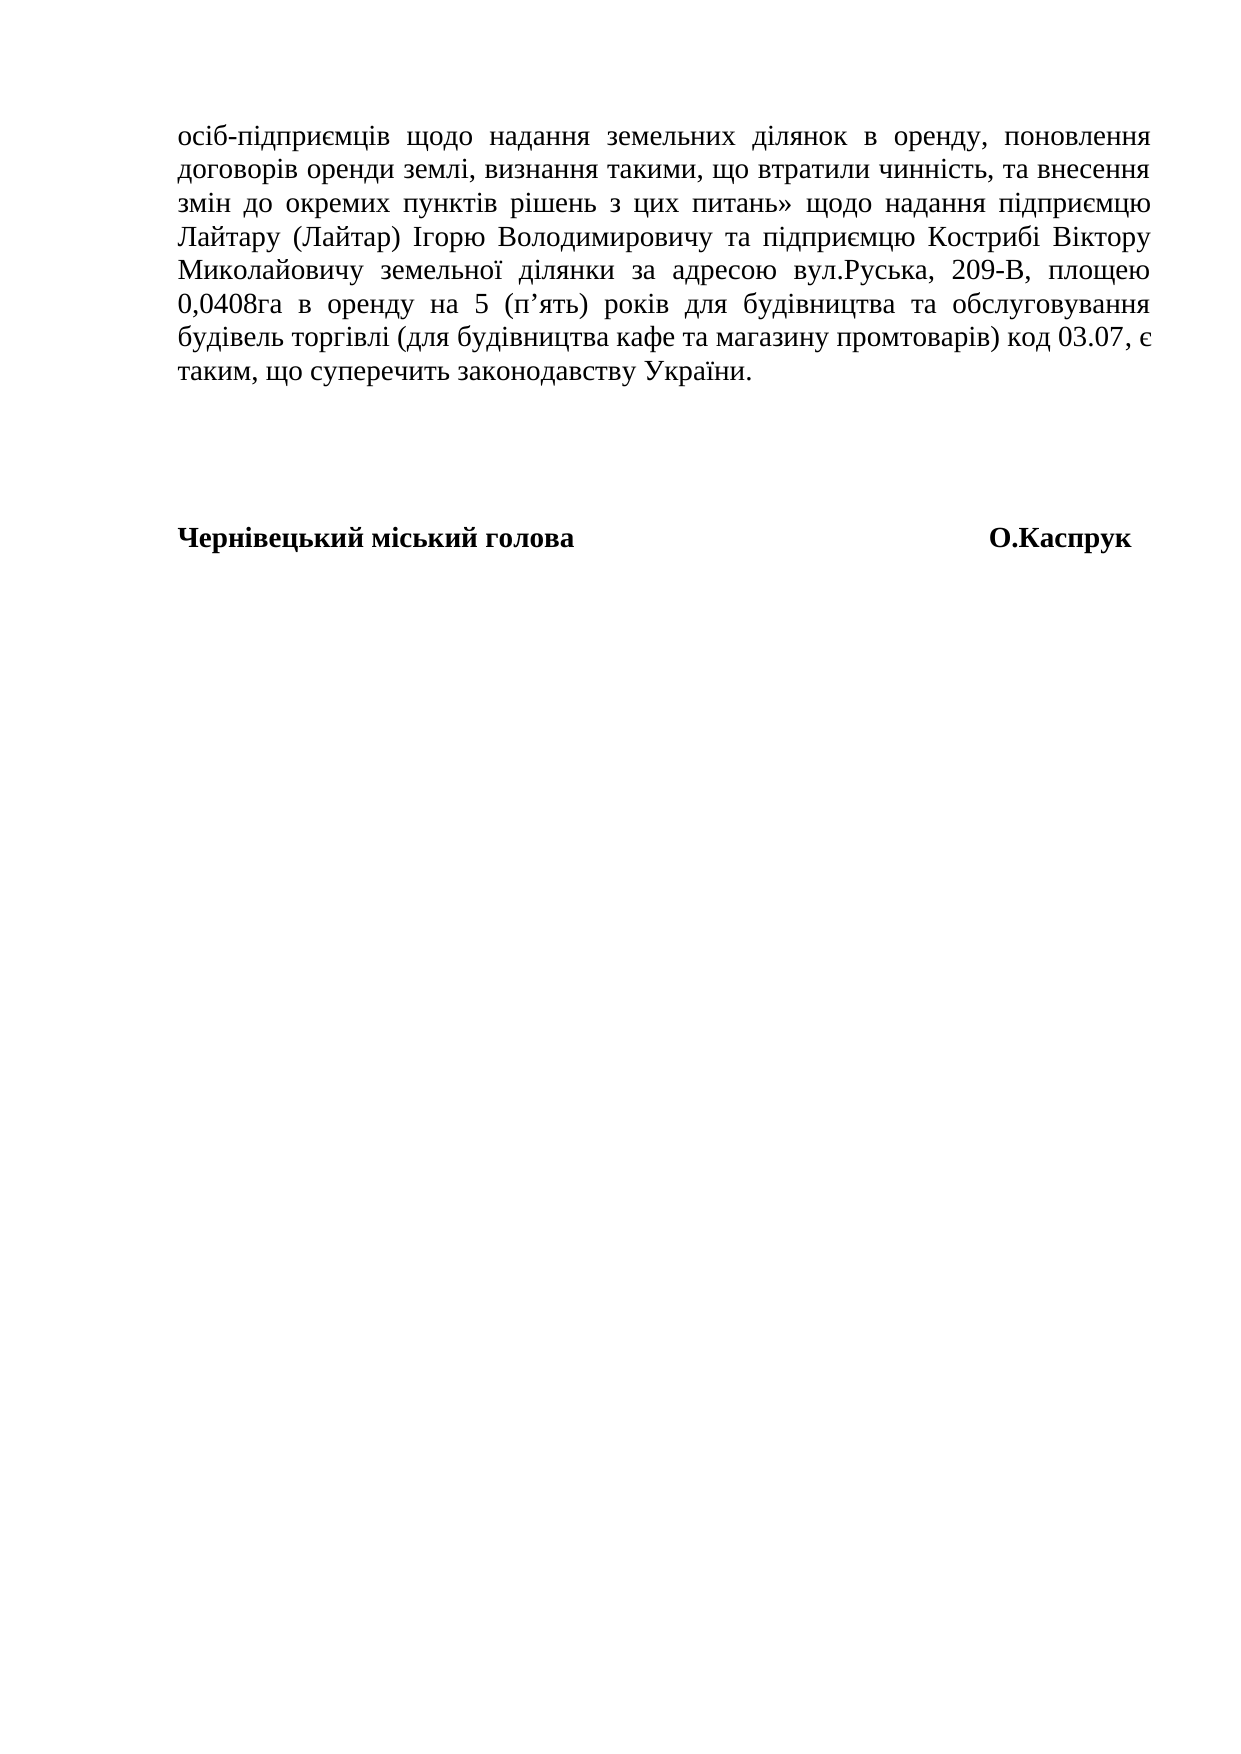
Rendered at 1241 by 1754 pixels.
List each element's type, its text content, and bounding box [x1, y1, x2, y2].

text Чернівецький міський голова О.Каспрук [177, 521, 1152, 554]
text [177, 118, 1152, 386]
